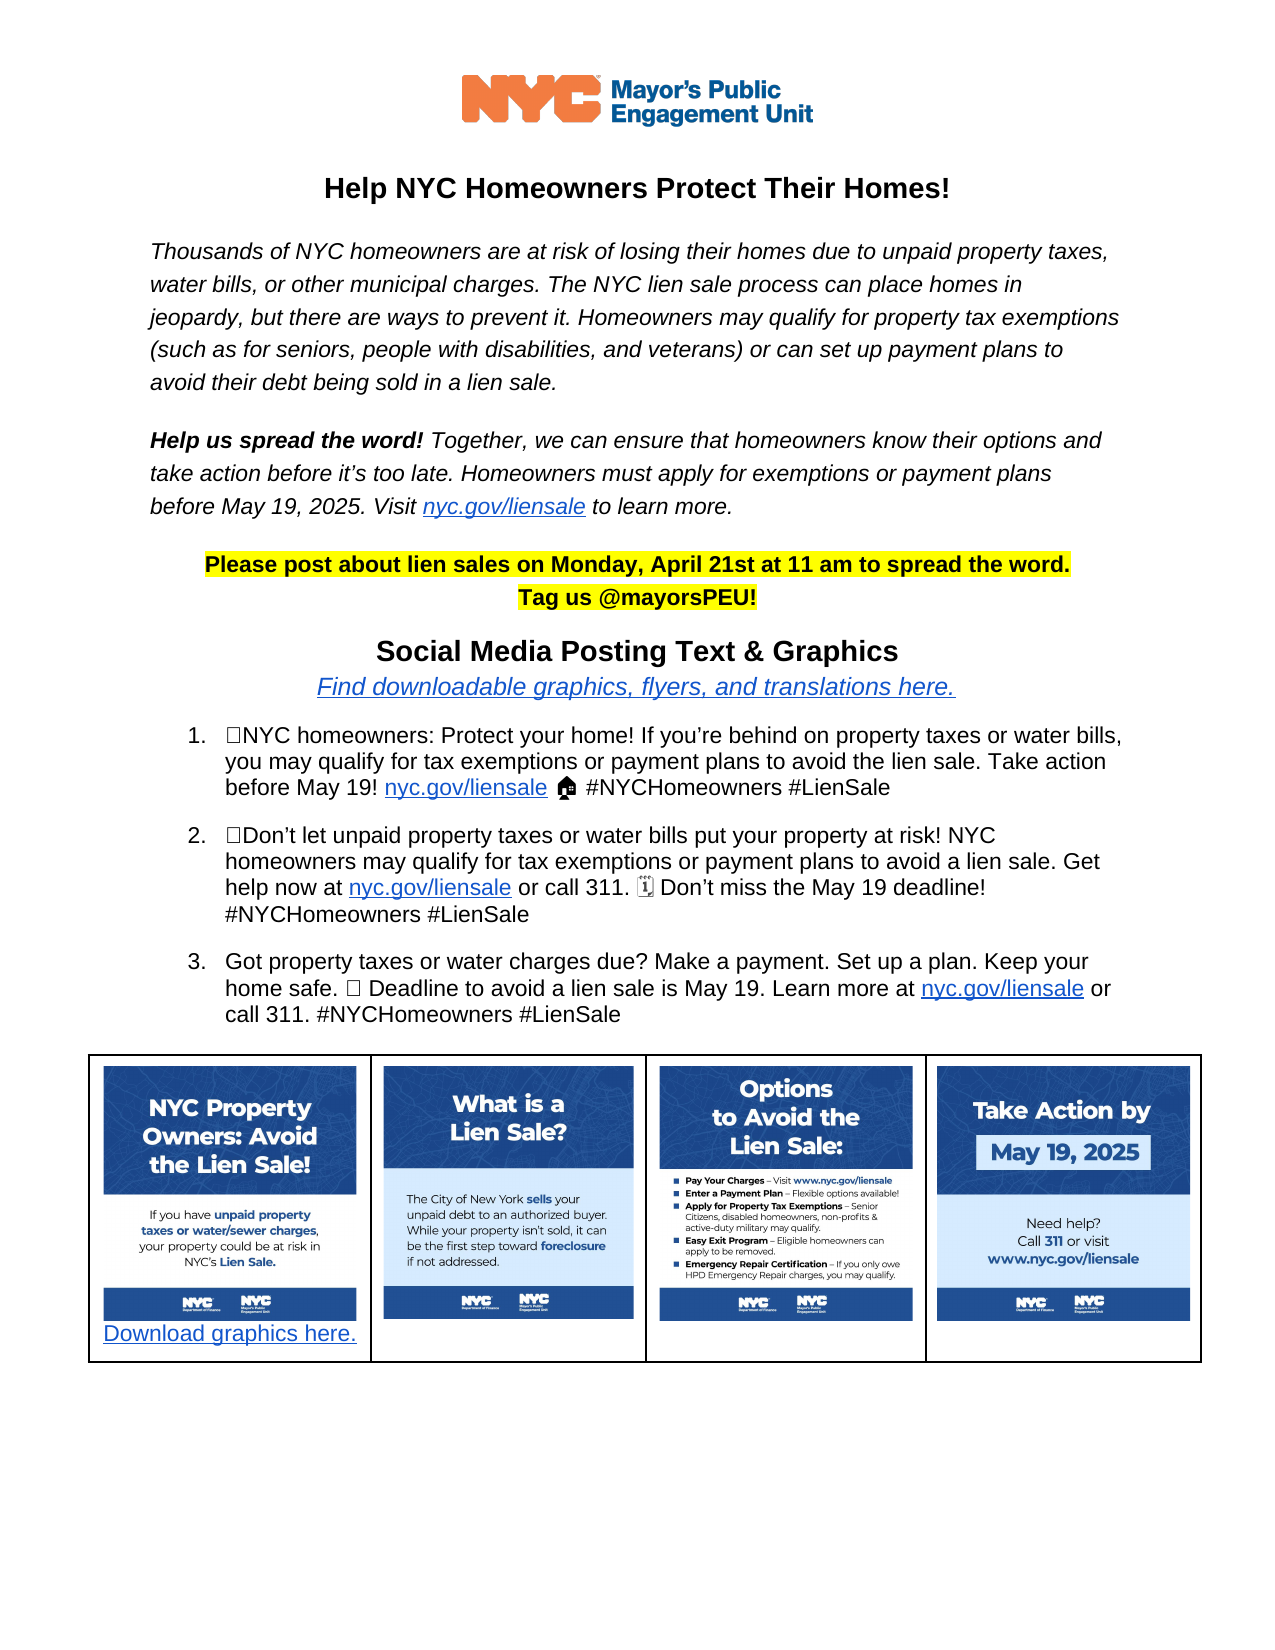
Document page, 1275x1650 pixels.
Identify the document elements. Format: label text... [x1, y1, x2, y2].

text Thousands of NYC homeowners are at risk of losing their homes due to unpaid property taxes, water bills, or other municipal charges. The NYC lien sale process can place homes in jeopardy, but there are ways to prevent it. Homeowners may qualify for property tax exemptions (such as for seniors, people with disabilities, and veterans) or can set up payment plans to avoid their debt being sold in a lien sale. [150, 238, 1125, 396]
text Social Media Posting Text & Graphics [150, 633, 1125, 667]
table_header Download graphics here. [90, 1056, 370, 1361]
list 🚨NYC homeowners: Protect your home! If you’re behind on property taxes or water bills, you may qualify for tax exemptions or payment plans to avoid the lien sale. Take action before May 19! nyc.gov/liensale 🏠 #NYCHomeowners #LienSale [187, 722, 1125, 801]
picture [659, 1066, 913, 1321]
list 🏡Don’t let unpaid property taxes or water bills put your property at risk! NYC homeowners may qualify for tax exemptions or payment plans to avoid a lien sale. Get help now at nyc.gov/liensale or call 311. 🗓️ Don’t miss the May 19 deadline! #NYCHomeowners #LienSale [187, 822, 1125, 927]
picture [383, 1066, 634, 1319]
picture [937, 1066, 1191, 1321]
table_header [372, 1056, 645, 1361]
text Find downloadable graphics, flyers, and translations here. [150, 672, 1125, 701]
text Help us spread the word! Together, we can ensure that homeowners know their options and take action before it’s too late. Homeowners must apply for exemptions or payment plans before May 19, 2025. Visit nyc.gov/liensale to learn more. [150, 427, 1125, 519]
table_header [927, 1056, 1200, 1361]
text Please post about lien sales on Monday, April 21st at 11 am to spread the word. Tag us @mayorsPEU! [150, 551, 1125, 610]
text Help NYC Homeowners Protect Their Homes! [150, 171, 1125, 204]
picture [103, 1066, 357, 1321]
list Got property taxes or water charges due? Make a payment. Set up a plan. Keep your home safe. 🔜 Deadline to avoid a lien sale is May 19. Learn more at nyc.gov/liensale or call 311. #NYCHomeowners #LienSale [187, 948, 1125, 1054]
table_header [647, 1056, 925, 1361]
picture [462, 75, 813, 128]
